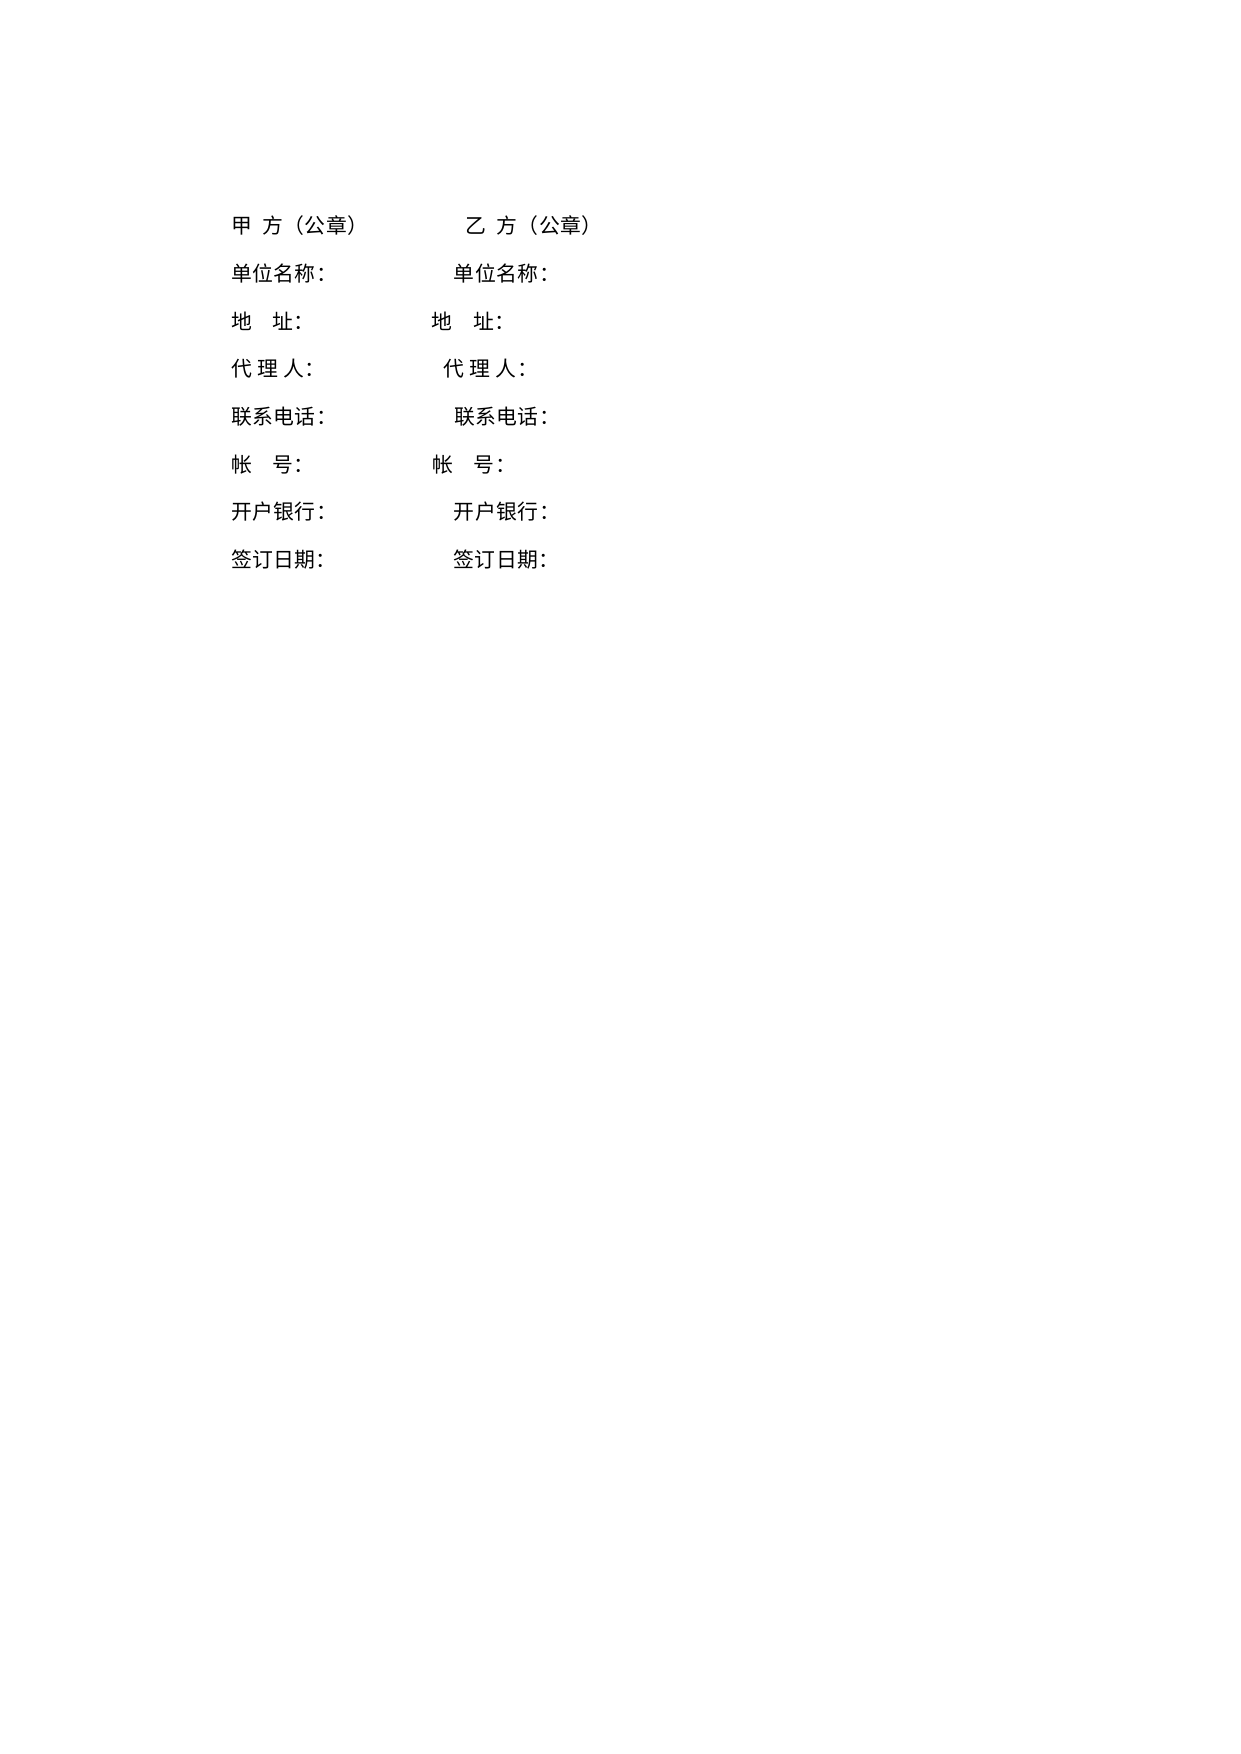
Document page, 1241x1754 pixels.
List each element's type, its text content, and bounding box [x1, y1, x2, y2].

text 地 址： 地 址： [187, 304, 1053, 336]
text 甲 方（公章） 乙 方（公章） [187, 209, 1053, 241]
text 开户银行： 开户银行： [187, 494, 1053, 527]
text 联系电话： 联系电话： [187, 399, 1053, 432]
text 代 理 人： 代 理 人： [187, 351, 1053, 384]
text 帐 号： 帐 号： [187, 447, 1053, 479]
text 单位名称： 单位名称： [187, 256, 1053, 289]
text 签订日期： 签订日期： [187, 542, 1053, 574]
